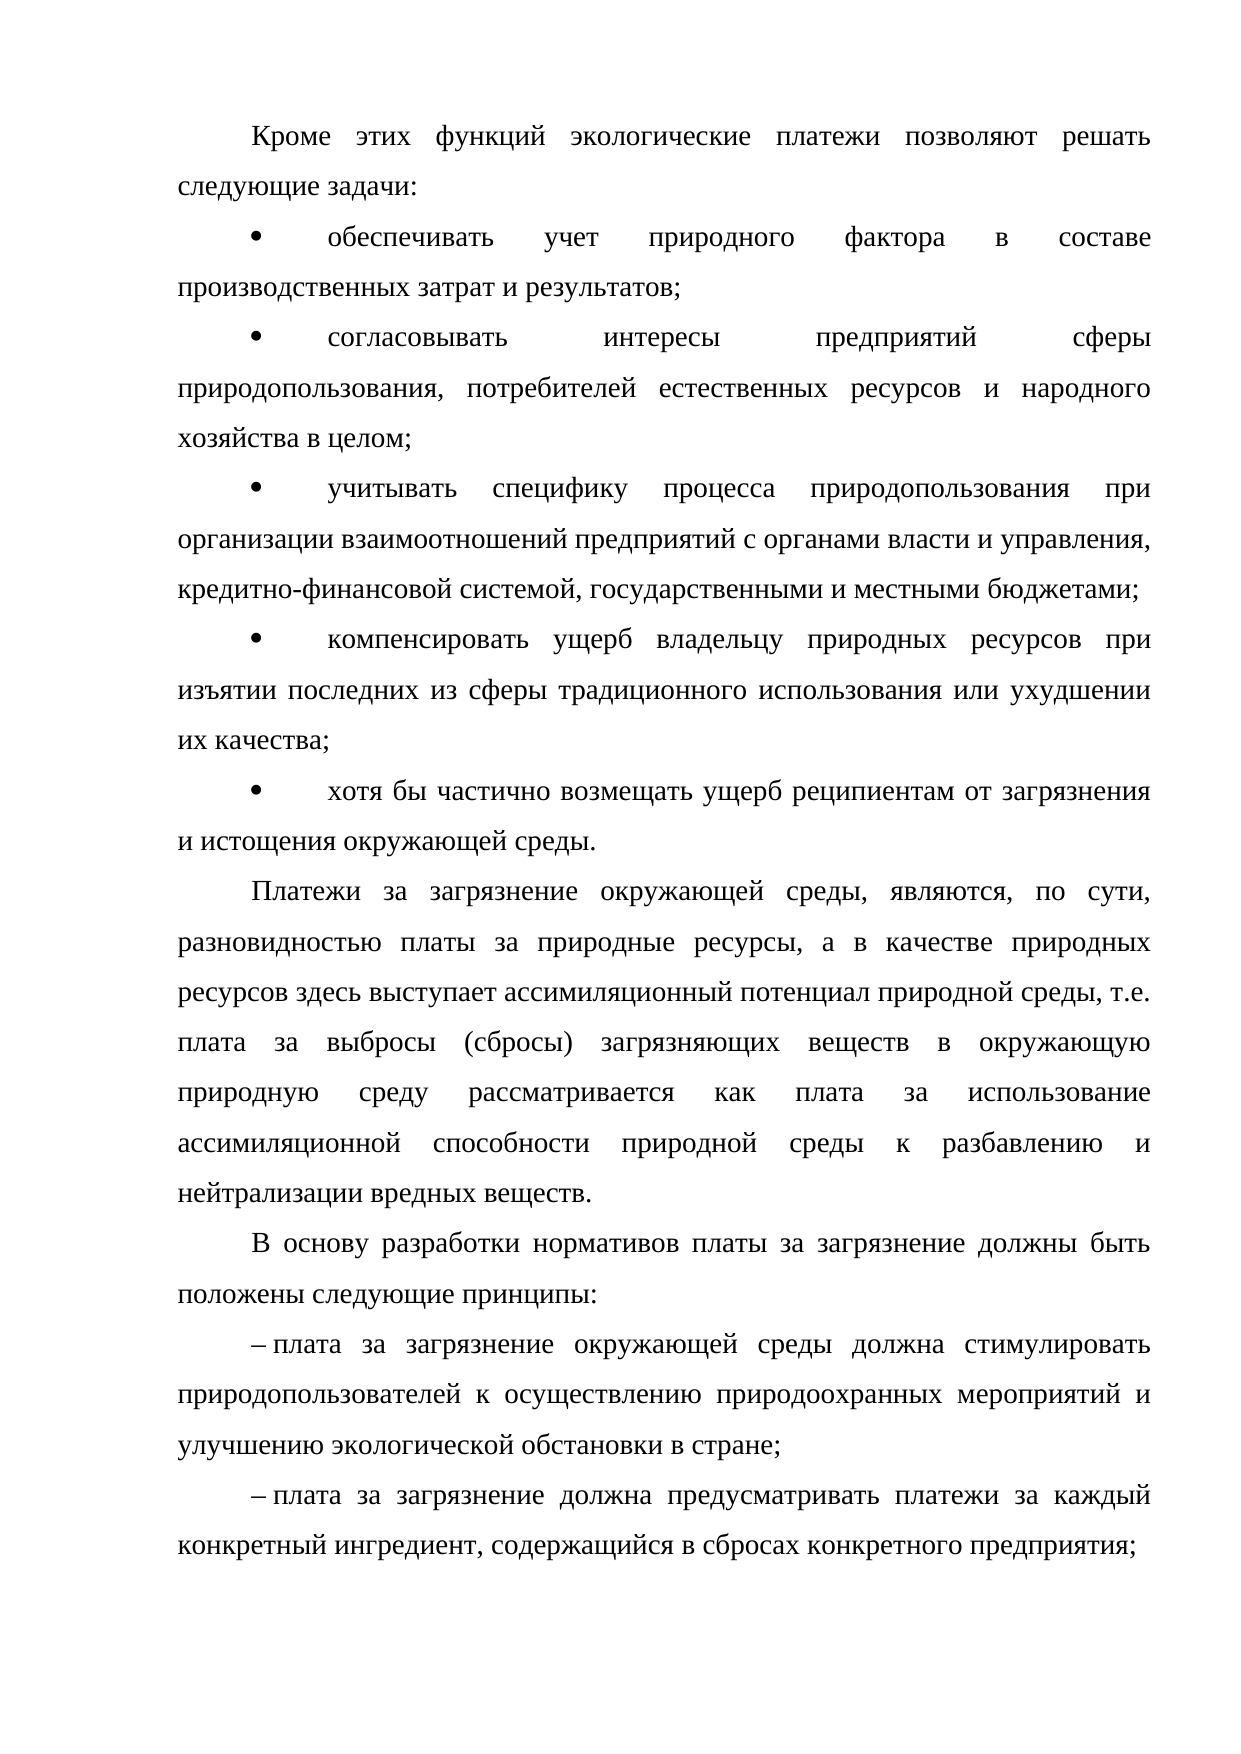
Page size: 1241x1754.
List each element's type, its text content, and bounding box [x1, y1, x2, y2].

text В основу разработки нормативов платы за загрязнение должны быть положены следующие принципы: [177, 1226, 1152, 1309]
list хотя бы частично возмещать ущерб реципиентам от загрязнения и истощения окружающей среды. [177, 773, 1152, 857]
list учитывать специфику процесса природопользования при организации взаимоотношений предприятий с органами власти и управления, кредитно-финансовой системой, государственными и местными бюджетами; [177, 471, 1152, 605]
list согласовывать интересы предприятий сферы природопользования, потребителей естественных ресурсов и народного хозяйства в целом; [177, 319, 1152, 454]
list обеспечивать учет природного фактора в составе производственных затрат и результатов; [177, 219, 1152, 303]
text Платежи за загрязнение окружающей среды, являются, по сути, разновидностью платы за природные ресурсы, а в качестве природных ресурсов здесь выступает ассимиляционный потенциал природной среды, т.е. плата за выбросы (сбросы) загрязняющих веществ в окружающую природную среду рассматривается как плата за использование ассимиляционной способности природной среды к разбавлению и нейтрализации вредных веществ. [177, 873, 1152, 1209]
text – плата за загрязнение окружающей среды должна стимулировать природопользователей к осуществлению природоохранных мероприятий и улучшению экологической обстановки в стране; [177, 1326, 1152, 1460]
list компенсировать ущерб владельцу природных ресурсов при изъятии последних из сферы традиционного использования или ухудшении их качества; [177, 622, 1152, 756]
text – плата за загрязнение должна предусматривать платежи за каждый конкретный ингредиент, содержащийся в сбросах конкретного предприятия; [177, 1477, 1152, 1561]
text Кроме этих функций экологические платежи позволяют решать следующие задачи: [177, 118, 1152, 202]
